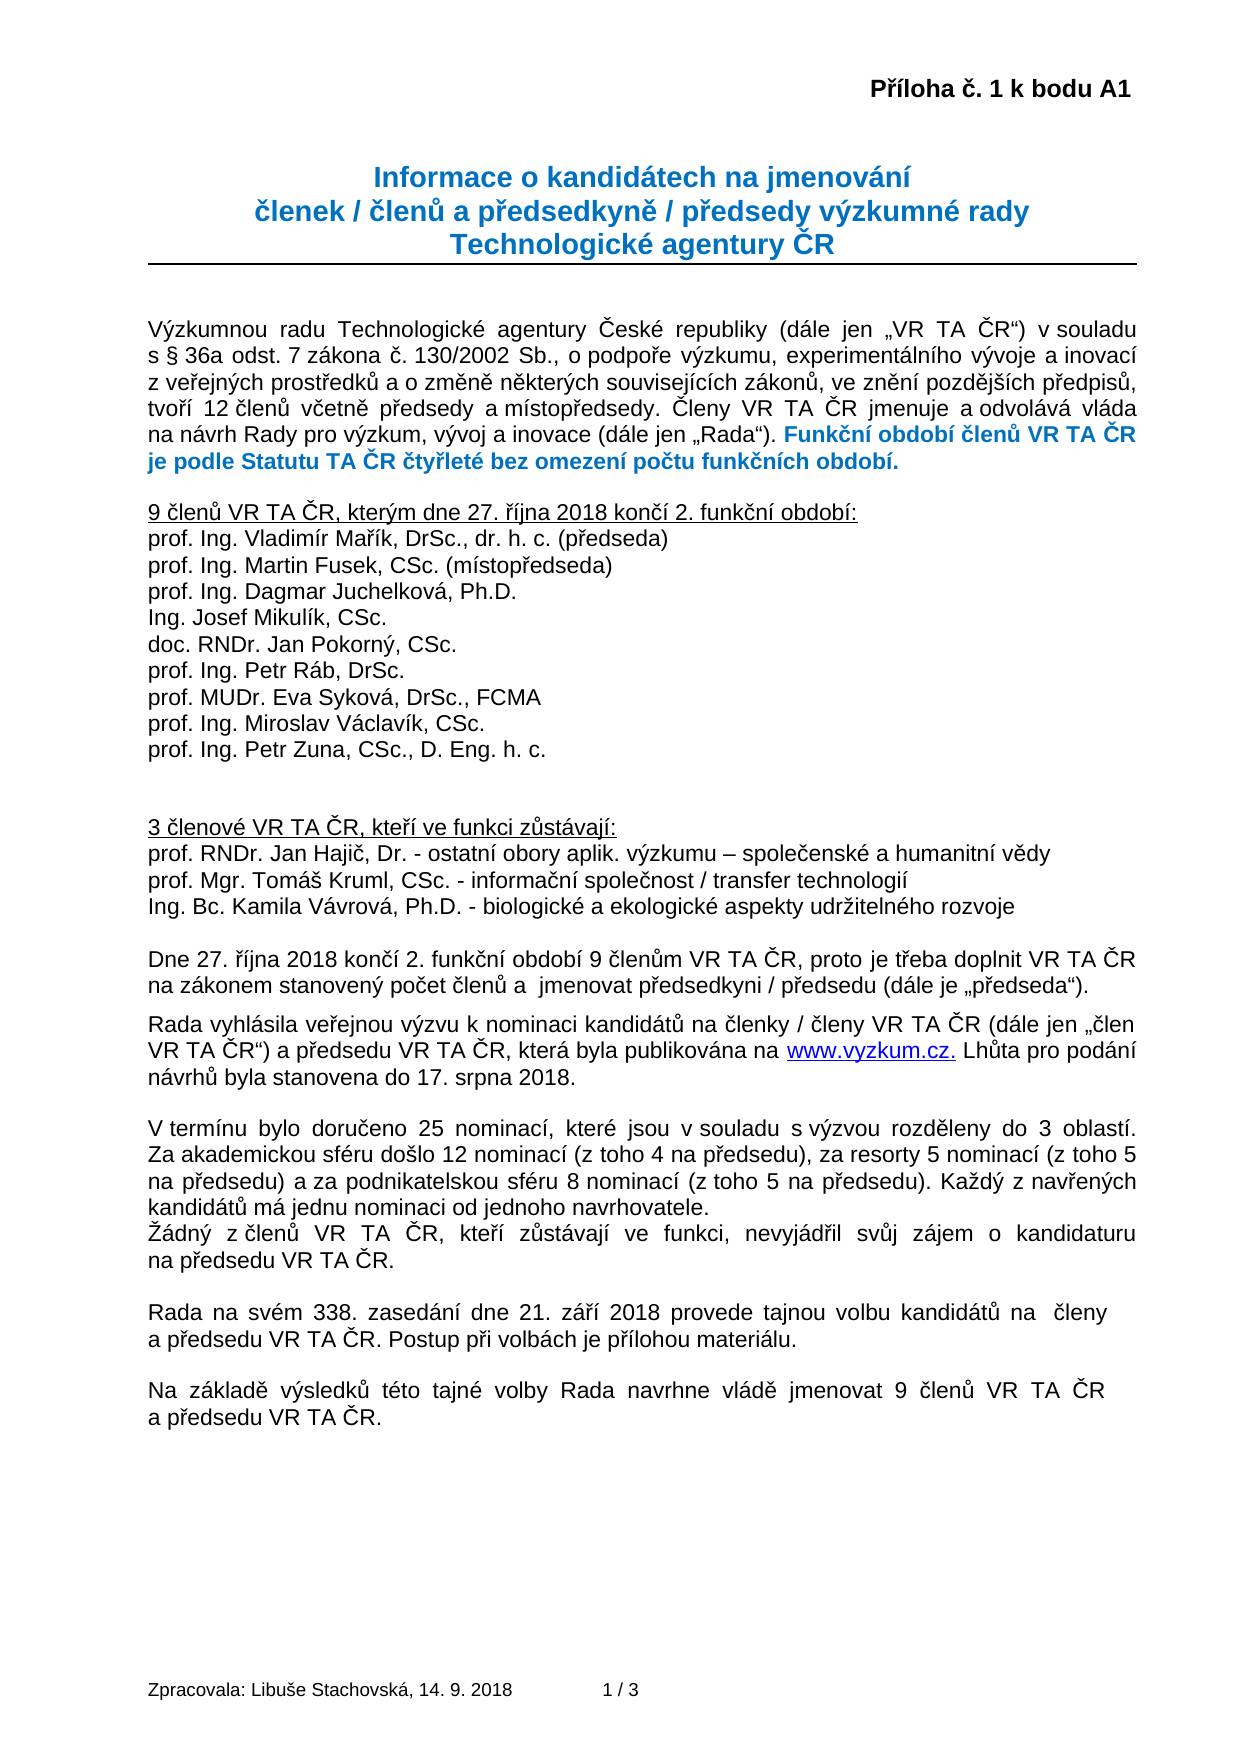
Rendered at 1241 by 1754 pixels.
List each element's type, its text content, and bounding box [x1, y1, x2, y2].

text Informace o kandidátech na jmenování [148, 160, 1137, 194]
text prof. Ing. Dagmar Juchelková, Ph.D. [148, 578, 1137, 604]
text Ing. Bc. Kamila Vávrová, Ph.D. - biologické a ekologické aspekty udržitelného rozvoje [148, 893, 1137, 919]
text prof. Mgr. Tomáš Kruml, CSc. - informační společnost / transfer technologií [148, 867, 1137, 893]
text Výzkumnou radu Technologické agentury České republiky (dále jen „VR TA ČR“) v souladu s § 36a odst. 7 zákona č. 130/2002 Sb., o podpoře výzkumu, experimentálního vývoje a inovací z veřejných prostředků a o změně některých souvisejících zákonů, ve znění pozdějších předpisů, tvoří 12 členů včetně předsedy a místopředsedy. Členy VR TA ČR jmenuje a odvolává vláda na návrh Rady pro výzkum, vývoj a inovace (dále jen „Rada“). Funkční období členů VR TA ČR je podle Statutu TA ČR čtyřleté bez omezení počtu funkčních období. [148, 316, 1137, 474]
text prof. Ing. Martin Fusek, CSc. (místopředseda) [148, 552, 1137, 578]
text Rada na svém 338. zasedání dne 21. září 2018 provede tajnou volbu kandidátů na členy a předsedu VR TA ČR. Postup při volbách je přílohou materiálu. [148, 1299, 1107, 1352]
text Dne 27. října 2018 končí 2. funkční období 9 členům VR TA ČR, proto je třeba doplnit VR TA ČR na zákonem stanovený počet členů a jmenovat předsedkyni / předsedu (dále je „předseda“). [148, 946, 1137, 998]
text prof. Ing. Miroslav Václavík, CSc. [148, 710, 1137, 736]
text prof. Ing. Petr Ráb, DrSc. [148, 657, 1137, 683]
text prof. Ing. Petr Zuna, CSc., D. Eng. h. c. [148, 736, 1137, 762]
text Rada vyhlásila veřejnou výzvu k nominaci kandidátů na členky / členy VR TA ČR (dále jen „člen VR TA ČR“) a předsedu VR TA ČR, která byla publikována na www.vyzkum.cz. Lhůta pro podání návrhů byla stanovena do 17. srpna 2018. [148, 1011, 1137, 1090]
text prof. RNDr. Jan Hajič, Dr. - ostatní obory aplik. výzkumu – společenské a humanitní vědy [148, 840, 1137, 867]
text Technologické agentury ČR [148, 227, 1137, 263]
text Na základě výsledků této tajné volby Rada navrhne vládě jmenovat 9 členů VR TA ČR a předsedu VR TA ČR. [148, 1377, 1107, 1430]
text prof. MUDr. Eva Syková, DrSc., FCMA [148, 683, 1137, 710]
text doc. RNDr. Jan Pokorný, CSc. [148, 631, 1137, 657]
text prof. Ing. Vladimír Mařík, DrSc., dr. h. c. (předseda) [148, 525, 1137, 552]
text Ing. Josef Mikulík, CSc. [148, 604, 1137, 631]
text 3 členové VR TA ČR, kteří ve funkci zůstávají: [148, 814, 1137, 840]
text členek / členů a předsedkyně / předsedy výzkumné rady [148, 194, 1137, 227]
text 9 členů VR TA ČR, kterým dne 27. října 2018 končí 2. funkční období: [148, 499, 1137, 525]
text V termínu bylo doručeno 25 nominací, které jsou v souladu s výzvou rozděleny do 3 oblastí. Za akademickou sféru došlo 12 nominací (z toho 4 na předsedu), za resorty 5 nominací (z toho 5 na předsedu) a za podnikatelskou sféru 8 nominací (z toho 5 na předsedu). Každý z navřených kandidátů má jednu nominaci od jednoho navrhovatele. [148, 1115, 1137, 1220]
text Žádný z členů VR TA ČR, kteří zůstávají ve funkci, nevyjádřil svůj zájem o kandidaturu na předsedu VR TA ČR. [148, 1220, 1137, 1273]
